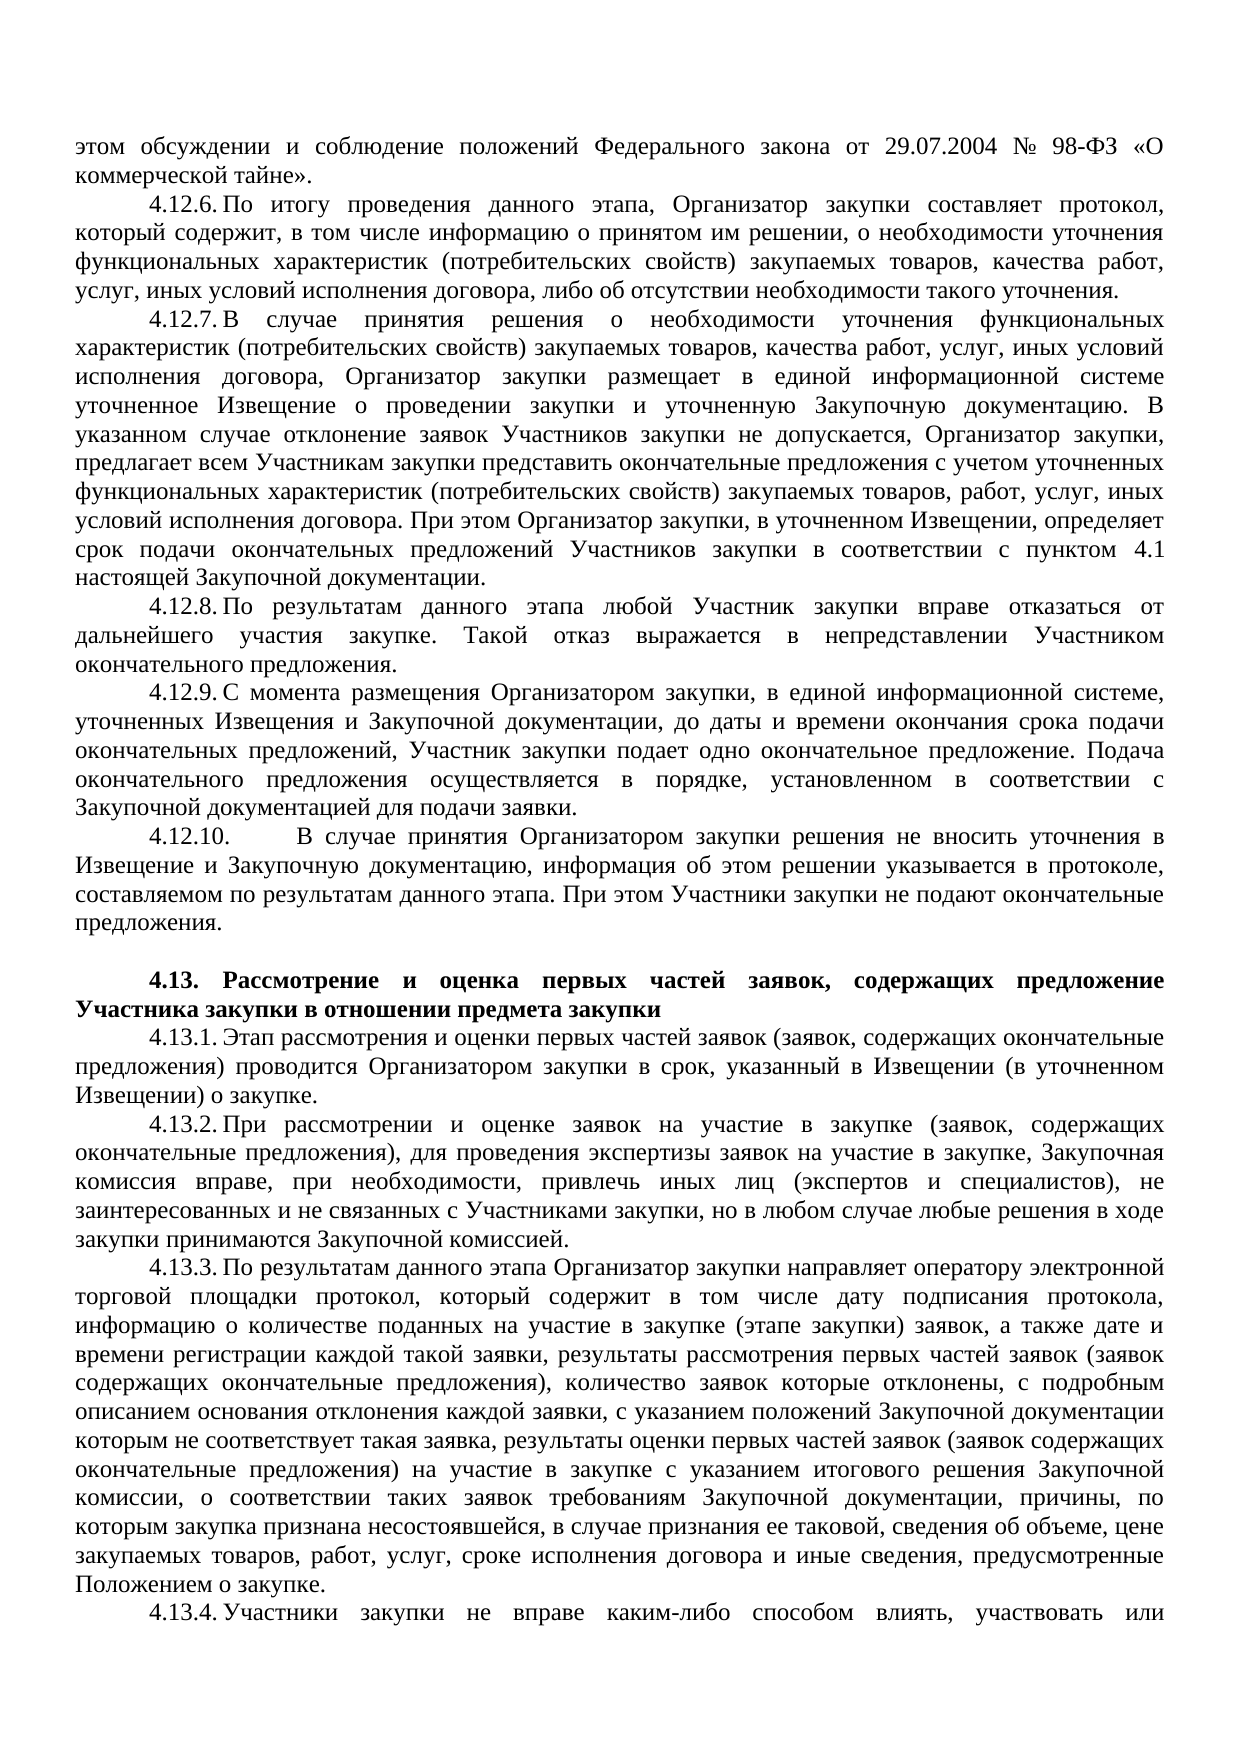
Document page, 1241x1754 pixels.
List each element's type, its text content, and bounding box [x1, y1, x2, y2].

list По итогу проведения данного этапа, Организатор закупки составляет протокол, который содержит, в том числе информацию о принятом им решении, о необходимости уточнения функциональных характеристик (потребительских свойств) закупаемых товаров, качества работ, услуг, иных условий исполнения договора, либо об отсутствии необходимости такого уточнения. [75, 189, 1165, 304]
list Этап рассмотрения и оценки первых частей заявок (заявок, содержащих окончательные предложения) проводится Организатором закупки в срок, указанный в Извещении (в уточненном Извещении) о закупке. [75, 1022, 1165, 1109]
list В случае принятия решения о необходимости уточнения функциональных характеристик (потребительских свойств) закупаемых товаров, качества работ, услуг, иных условий исполнения договора, Организатор закупки размещает в единой информационной системе уточненное Извещение о проведении закупки и уточненную Закупочную документацию. В указанном случае отклонение заявок Участников закупки не допускается, Организатор закупки, предлагает всем Участникам закупки представить окончательные предложения с учетом уточненных функциональных характеристик (потребительских свойств) закупаемых товаров, работ, услуг, иных условий исполнения договора. При этом Организатор закупки, в уточненном Извещении, определяет срок подачи окончательных предложений Участников закупки в соответствии с пунктом 4.1 настоящей Закупочной документации. [75, 304, 1165, 591]
list Рассмотрение и оценка первых частей заявок, содержащих предложение Участника закупки в отношении предмета закупки [75, 965, 1165, 1022]
list С момента размещения Организатором закупки, в единой информационной системе, уточненных Извещения и Закупочной документации, до даты и времени окончания срока подачи окончательных предложений, Участник закупки подает одно окончательное предложение. Подача окончательного предложения осуществляется в порядке, установленном в соответствии с Закупочной документацией для подачи заявки. [75, 677, 1165, 821]
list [75, 1597, 1165, 1626]
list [75, 131, 1165, 189]
list По результатам данного этапа Организатор закупки направляет оператору электронной торговой площадки протокол, который содержит в том числе дату подписания протокола, информацию о количестве поданных на участие в закупке (этапе закупки) заявок, а также дате и времени регистрации каждой такой заявки, результаты рассмотрения первых частей заявок (заявок содержащих окончательные предложения), количество заявок которые отклонены, с подробным описанием основания отклонения каждой заявки, с указанием положений Закупочной документации которым не соответствует такая заявка, результаты оценки первых частей заявок (заявок содержащих окончательные предложения) на участие в закупке с указанием итогового решения Закупочной комиссии, о соответствии таких заявок требованиям Закупочной документации, причины, по которым закупка признана несостоявшейся, в случае признания ее таковой, сведения об объеме, цене закупаемых товаров, работ, услуг, сроке исполнения договора и иные сведения, предусмотренные Положением о закупке. [75, 1252, 1165, 1597]
list При рассмотрении и оценке заявок на участие в закупке (заявок, содержащих окончательные предложения), для проведения экспертизы заявок на участие в закупке, Закупочная комиссия вправе, при необходимости, привлечь иных лиц (экспертов и специалистов), не заинтересованных и не связанных с Участниками закупки, но в любом случае любые решения в ходе закупки принимаются Закупочной комиссией. [75, 1109, 1165, 1252]
list По результатам данного этапа любой Участник закупки вправе отказаться от дальнейшего участия закупке. Такой отказ выражается в непредставлении Участником окончательного предложения. [75, 591, 1165, 677]
list В случае принятия Организатором закупки решения не вносить уточнения в Извещение и Закупочную документацию, информация об этом решении указывается в протоколе, составляемом по результатам данного этапа. При этом Участники закупки не подают окончательные предложения. [75, 821, 1165, 936]
